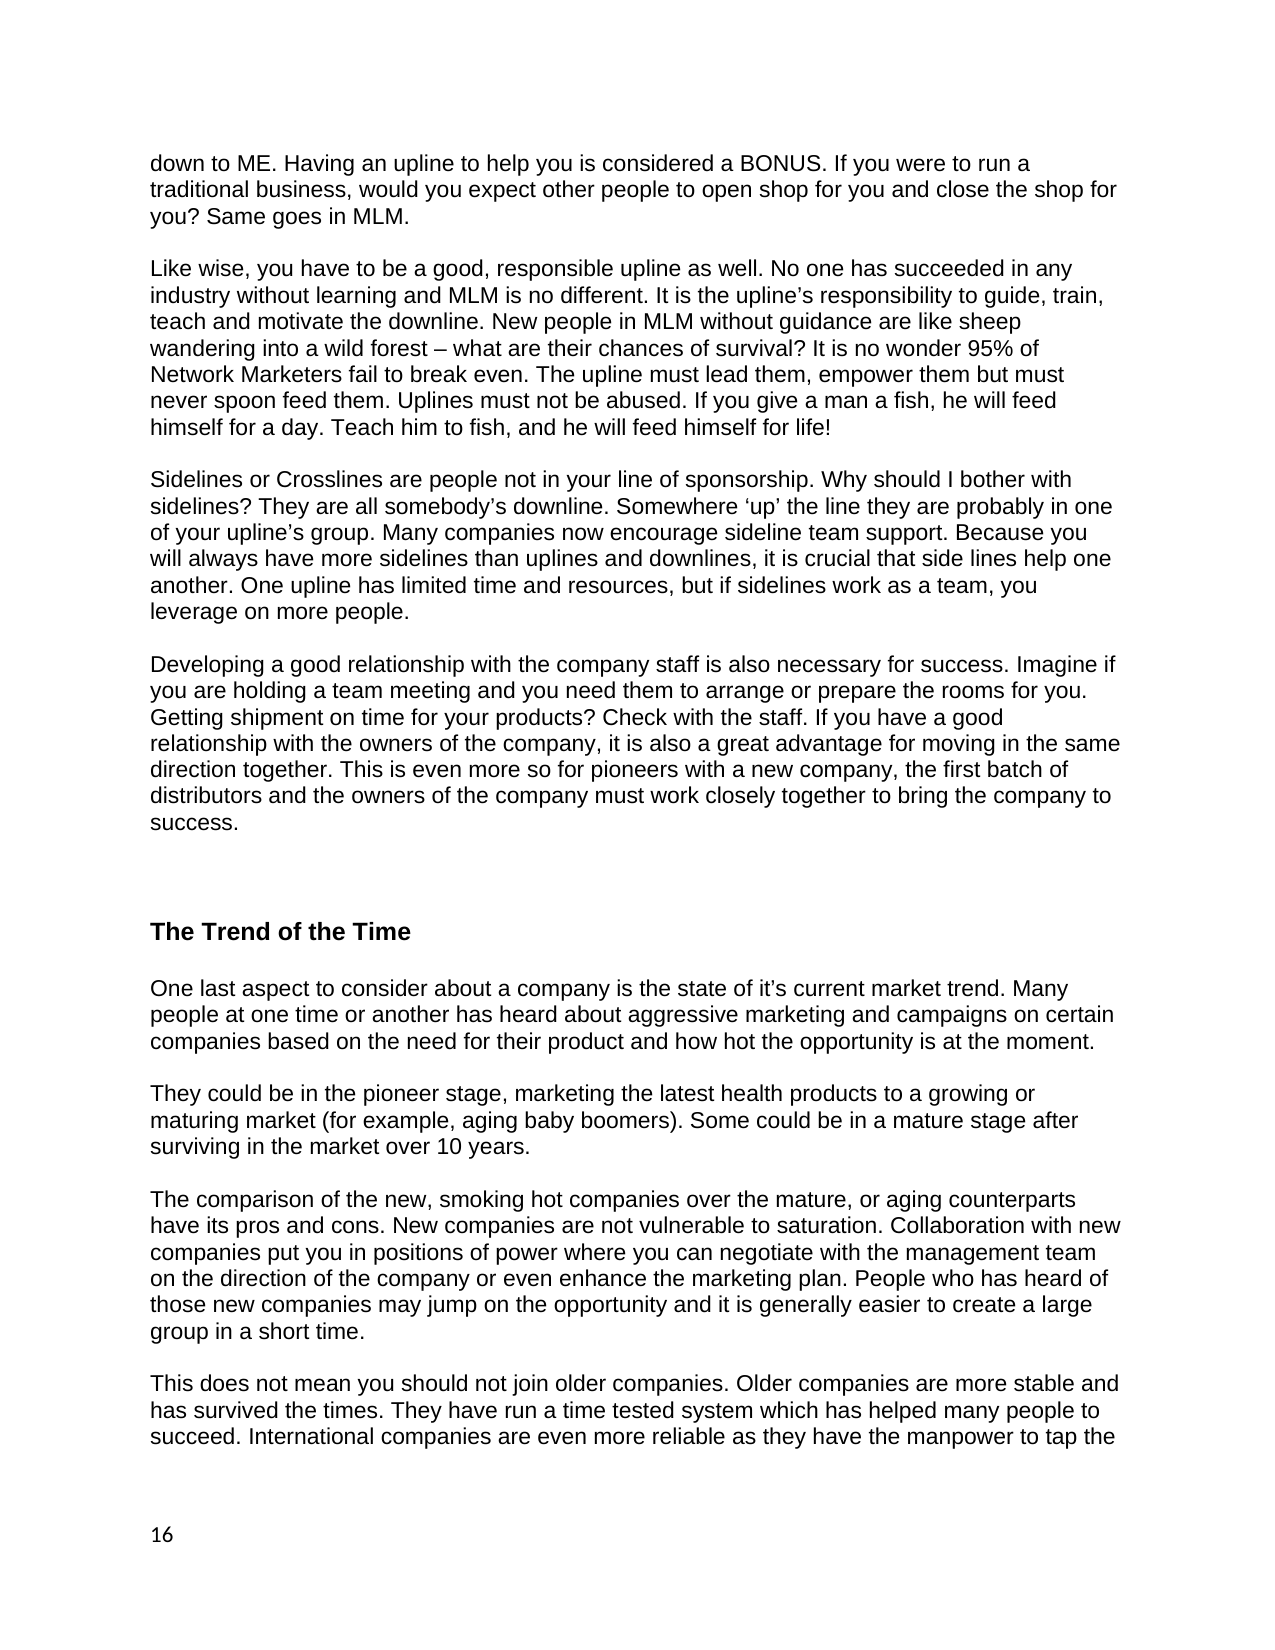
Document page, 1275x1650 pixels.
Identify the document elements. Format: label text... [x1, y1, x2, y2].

text The comparison of the new, smoking hot companies over the mature, or aging counterparts have its pros and cons. New companies are not vulnerable to saturation. Collaboration with new companies put you in positions of power where you can negotiate with the management team on the direction of the company or even enhance the marketing plan. People who has heard of those new companies may jump on the opportunity and it is generally easier to create a large group in a short time. [150, 1186, 1125, 1344]
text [150, 1370, 1125, 1449]
text Like wise, you have to be a good, responsible upline as well. No one has succeeded in any industry without learning and MLM is no different. It is the upline’s responsibility to guide, train, teach and motivate the downline. New people in MLM without guidance are like sheep wandering into a wild forest – what are their chances of survival? It is no wonder 95% of Network Marketers fail to break even. The upline must lead them, empower them but must never spoon feed them. Uplines must not be abused. If you give a man a fish, he will feed himself for a day. Teach him to fish, and he will feed himself for life! [150, 255, 1125, 440]
text They could be in the pioneer stage, marketing the latest health products to a growing or maturing market (for example, aging baby boomers). Some could be in a mature stage after surviving in the market over 10 years. [150, 1080, 1125, 1159]
subtitle The Trend of the Time [150, 917, 1125, 946]
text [150, 150, 1125, 229]
text Sidelines or Crosslines are people not in your line of sponsorship. Why should I bother with sidelines? They are all somebody’s downline. Somewhere ‘up’ the line they are probably in one of your upline’s group. Many companies now encourage sideline team support. Because you will always have more sidelines than uplines and downlines, it is crucial that side lines help one another. One upline has limited time and resources, but if sidelines work as a team, you leverage on more people. [150, 466, 1125, 624]
text One last aspect to consider about a company is the state of it’s current market trend. Many people at one time or another has heard about aggressive marketing and campaigns on certain companies based on the need for their product and how hot the opportunity is at the moment. [150, 975, 1125, 1054]
text Developing a good relationship with the company staff is also necessary for success. Imagine if you are holding a team meeting and you need them to arrange or prepare the rooms for you. Getting shipment on time for your products? Check with the staff. If you have a good relationship with the owners of the company, it is also a great advantage for moving in the same direction together. This is even more so for pioneers with a new company, the first batch of distributors and the owners of the company must work closely together to bring the company to success. [150, 651, 1125, 835]
